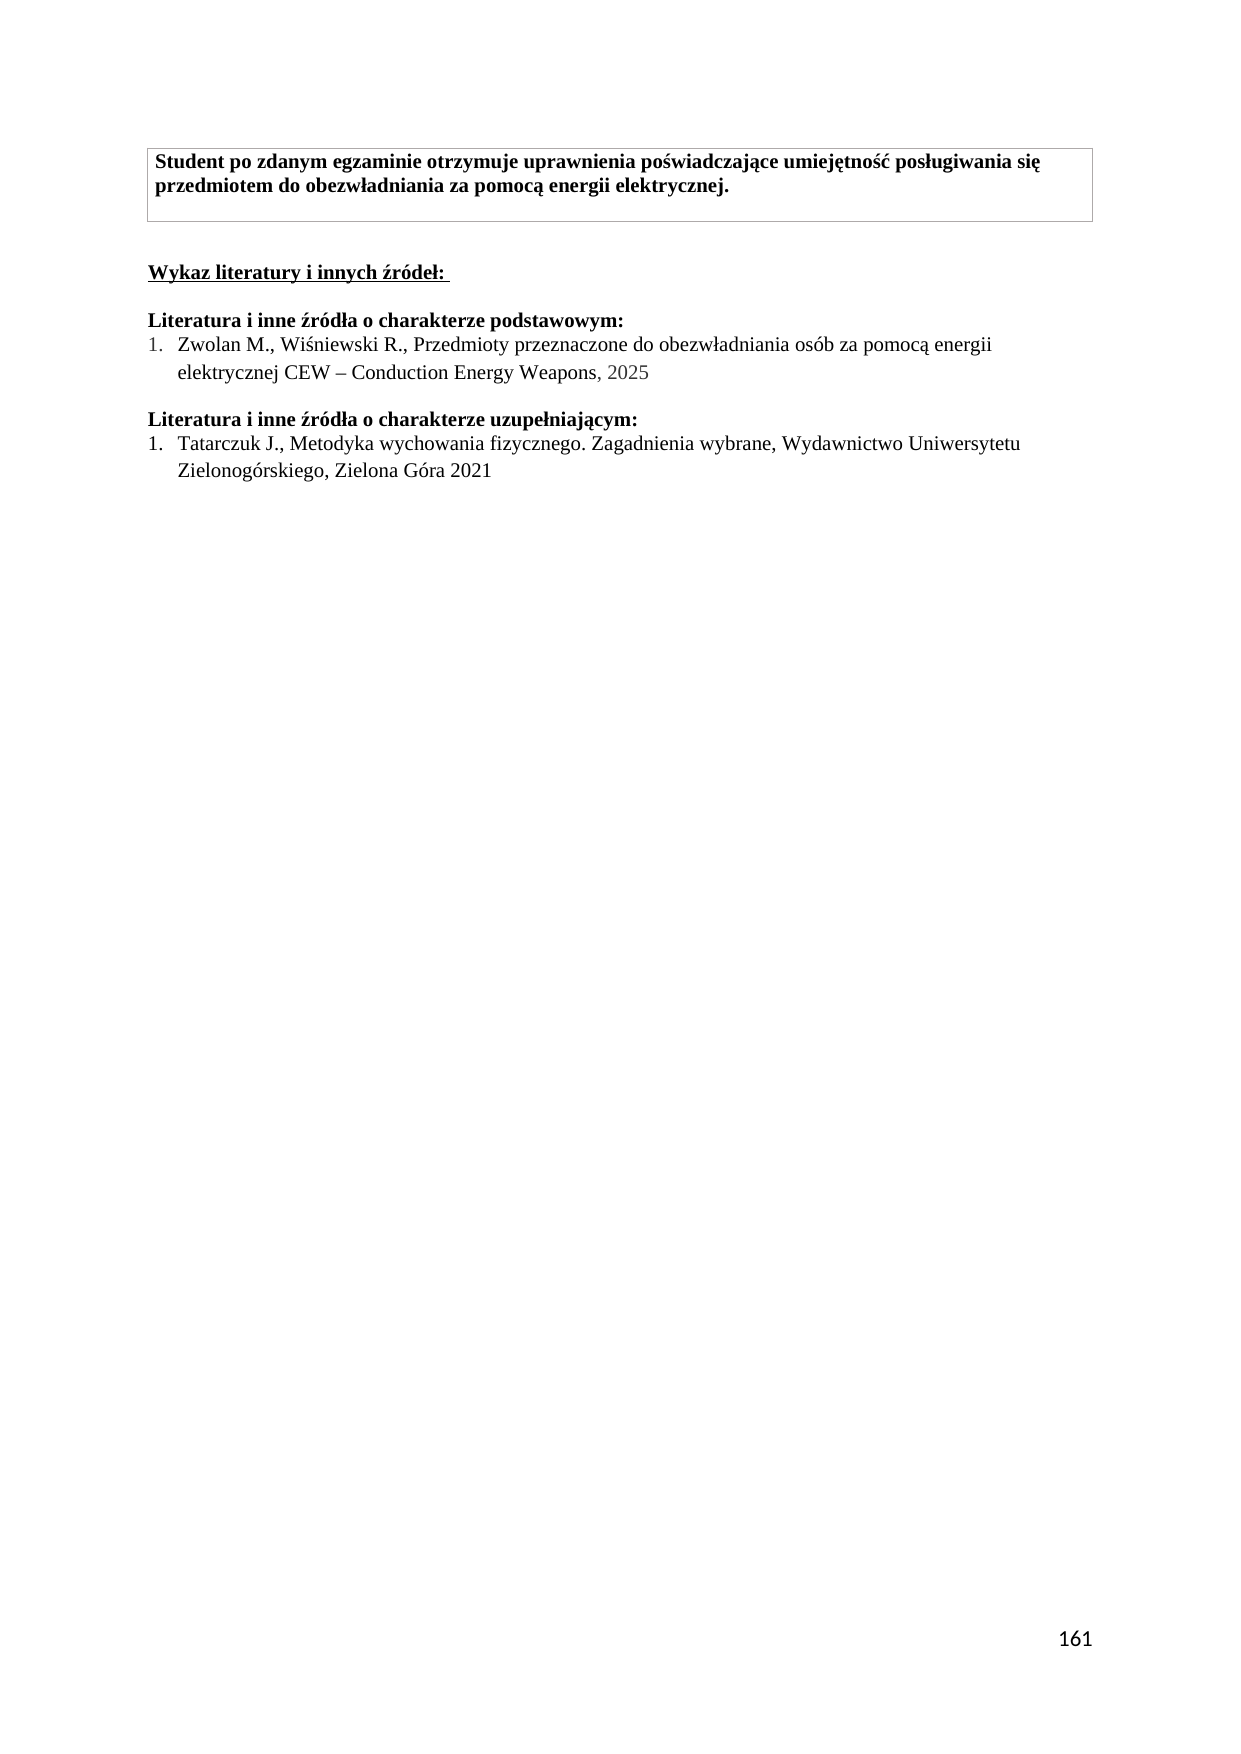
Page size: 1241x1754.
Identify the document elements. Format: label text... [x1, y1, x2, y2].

text Wykaz literatury i innych źródeł: [148, 260, 1093, 284]
text Literatura i inne źródła o charakterze podstawowym: [148, 308, 1093, 332]
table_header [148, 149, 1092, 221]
list Literatura i inne źródła o charakterze uzupełniającym: [148, 407, 1093, 431]
list Zwolan M., Wiśniewski R., Przedmioty przeznaczone do obezwładniania osób za pomocą energii elektrycznej CEW – Conduction Energy Weapons, 2025 [148, 332, 1093, 384]
list Tatarczuk J., Metodyka wychowania fizycznego. Zagadnienia wybrane, Wydawnictwo Uniwersytetu Zielonogórskiego, Zielona Góra 2021 [148, 431, 1093, 482]
